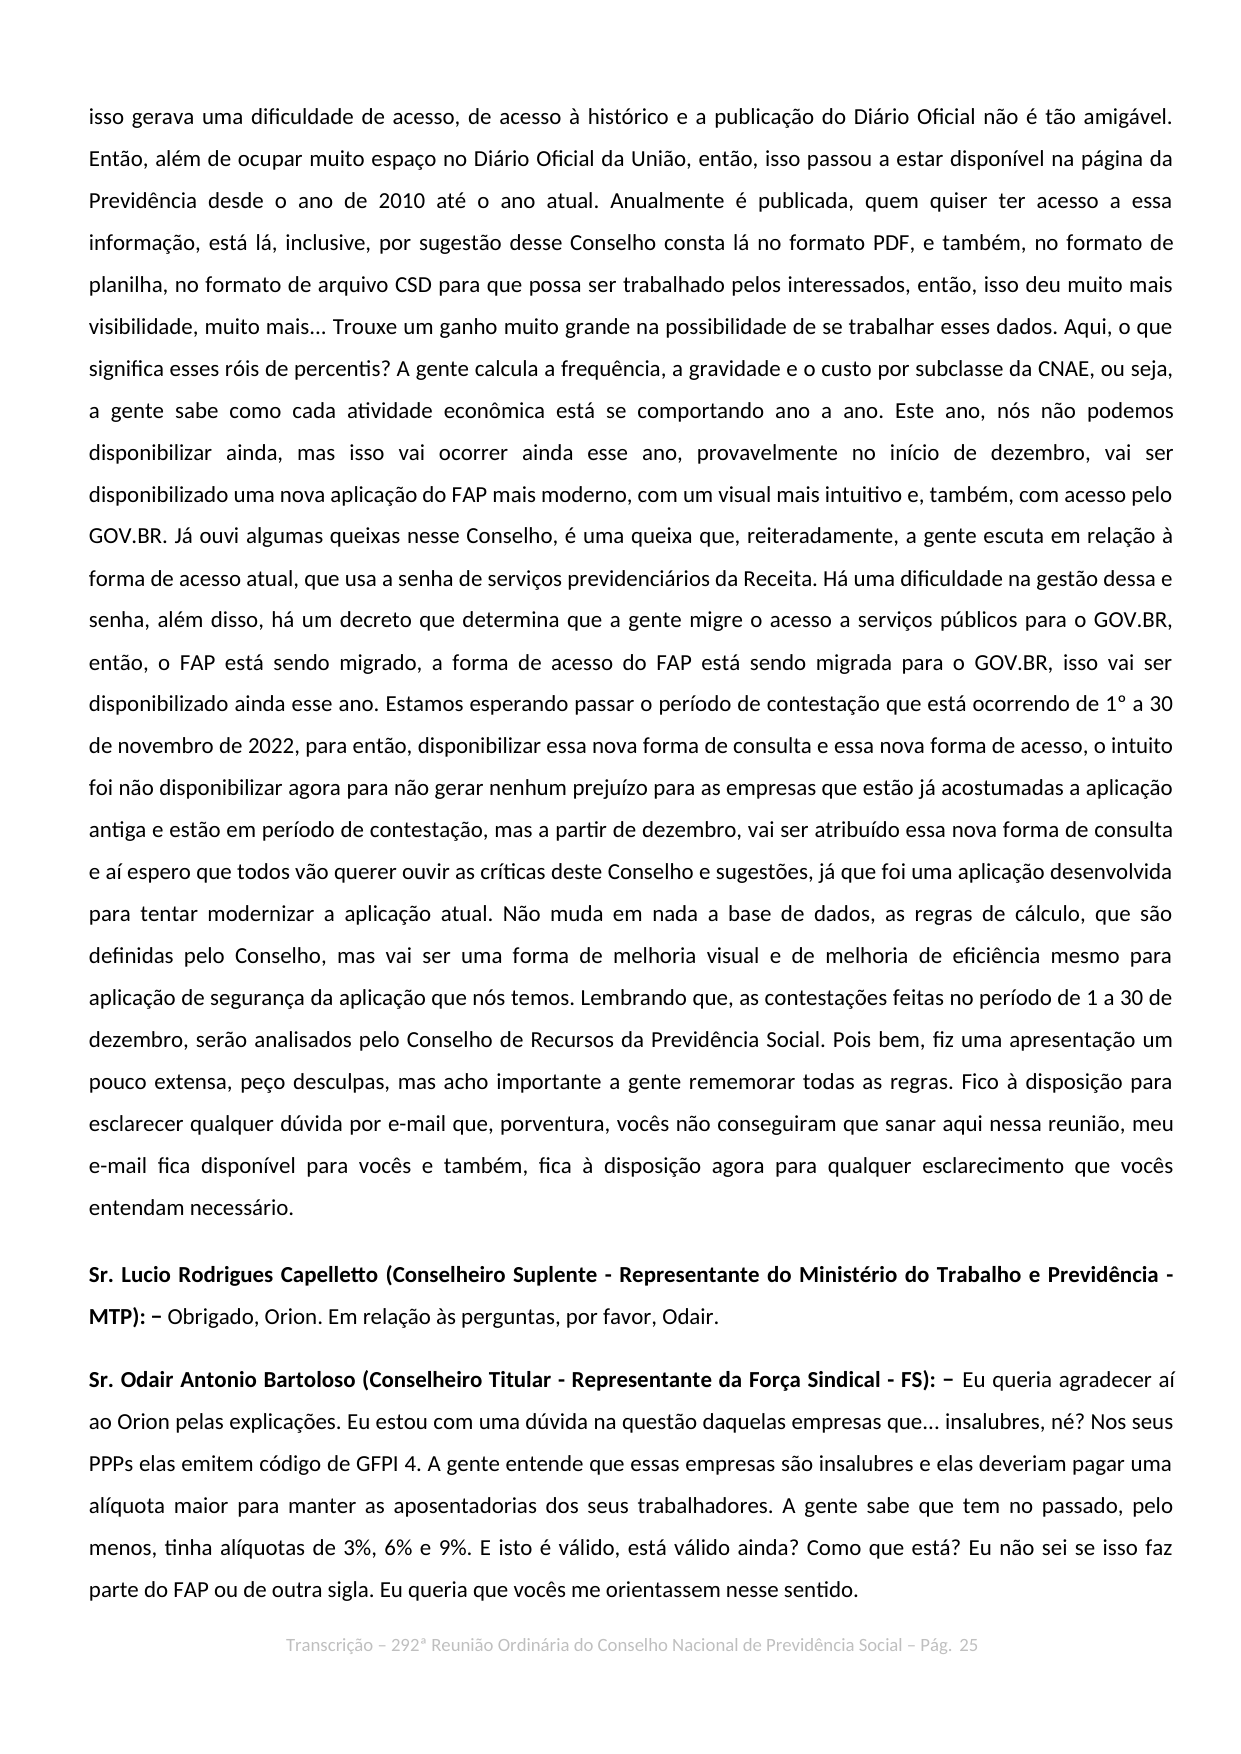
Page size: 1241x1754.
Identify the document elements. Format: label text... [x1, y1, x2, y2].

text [89, 102, 1175, 1221]
text Sr. Odair Antonio Bartoloso (Conselheiro Titular - Representante da Força Sindical - FS): − Eu queria agradecer aí ao Orion pelas explicações. Eu estou com uma dúvida na questão daquelas empresas que... insalubres, né? Nos seus PPPs elas emitem código de GFPI 4. A gente entende que essas empresas são insalubres e elas deveriam pagar uma alíquota maior para manter as aposentadorias dos seus trabalhadores. A gente sabe que tem no passado, pelo menos, tinha alíquotas de 3%, 6% e 9%. E isto é válido, está válido ainda? Como que está? Eu não sei se isso faz parte do FAP ou de outra sigla. Eu queria que vocês me orientassem nesse sentido. [89, 1365, 1175, 1603]
text Sr. Lucio Rodrigues Capelletto (Conselheiro Suplente - Representante do Ministério do Trabalho e Previdência - MTP): − Obrigado, Orion. Em relação às perguntas, por favor, Odair. [89, 1260, 1175, 1330]
